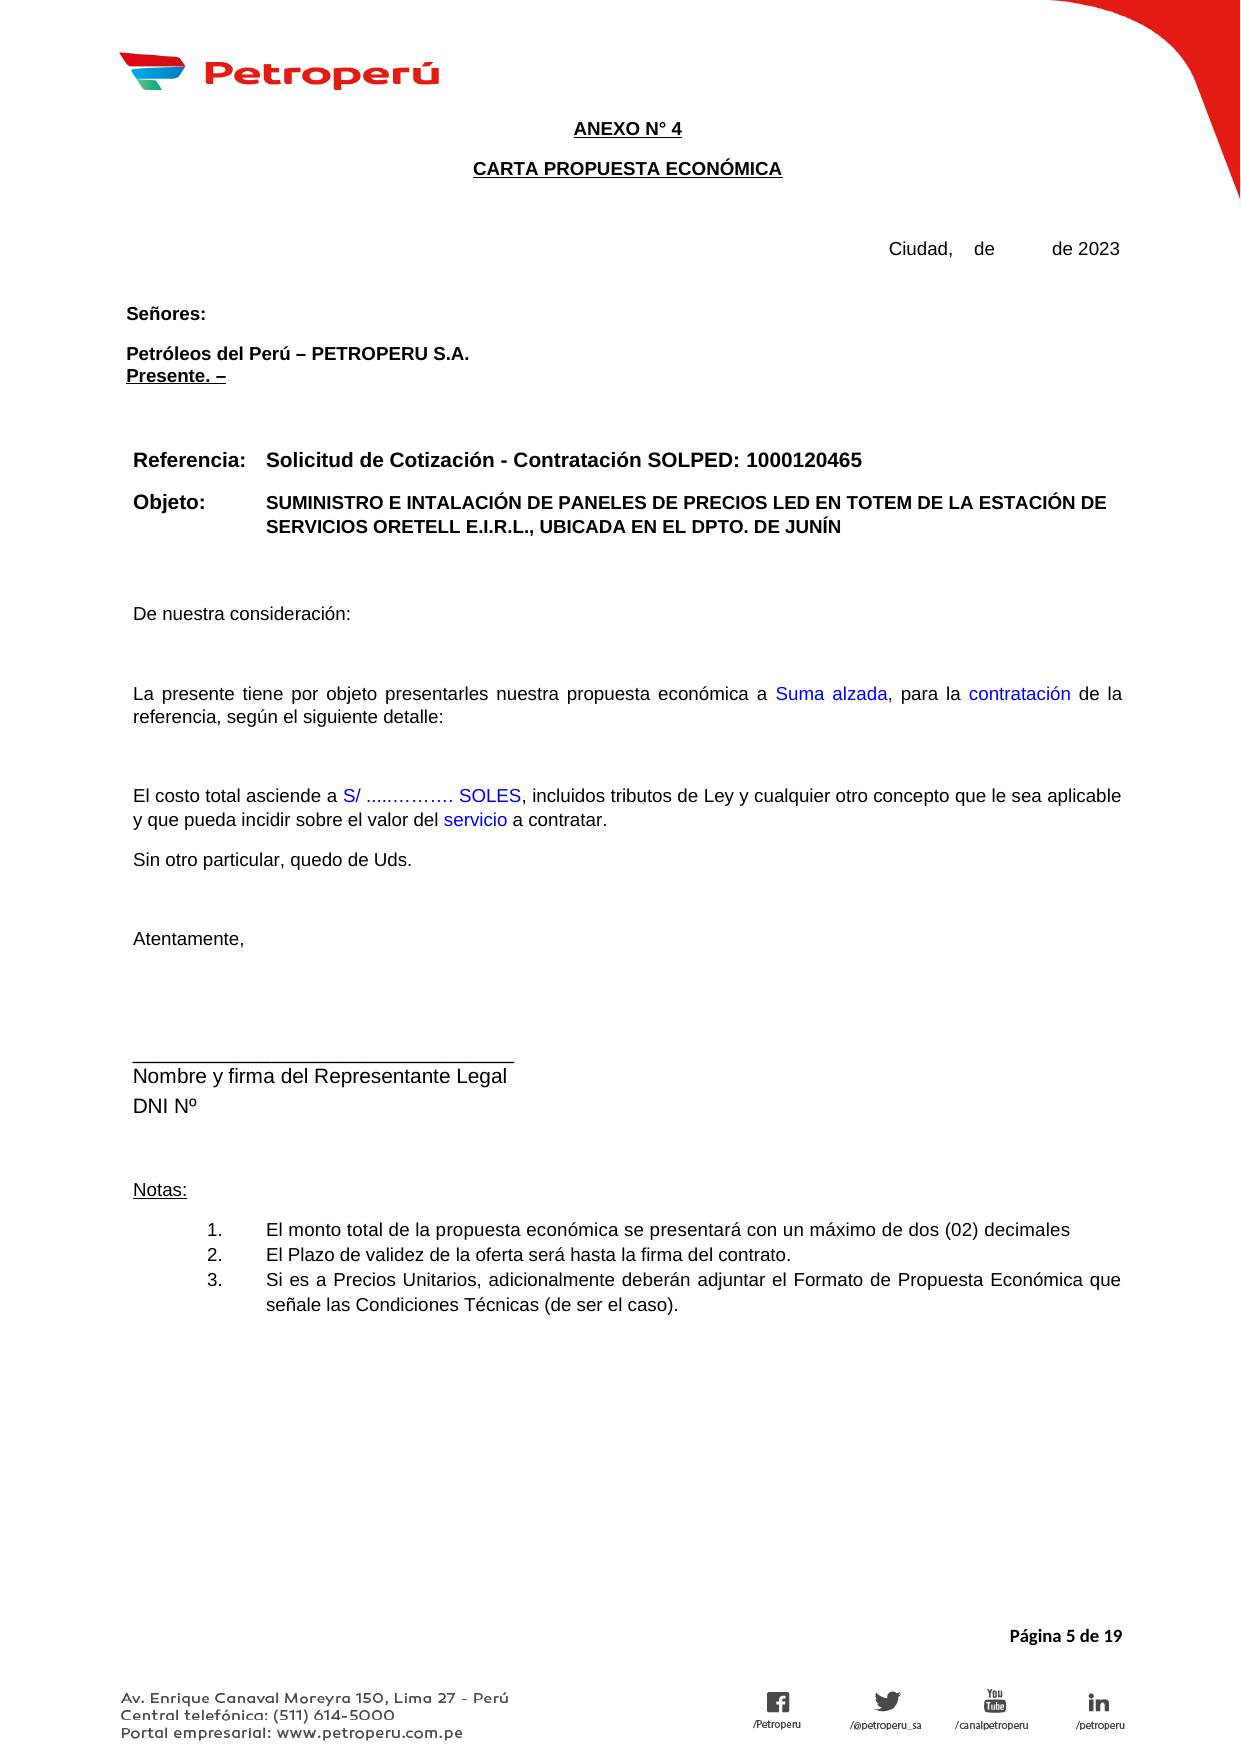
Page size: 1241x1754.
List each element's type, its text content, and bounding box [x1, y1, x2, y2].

text Señores: [126, 303, 1120, 325]
list El monto total de la propuesta económica se presentará con un máximo de dos (02) decimales [207, 1219, 1122, 1241]
text Notas: [133, 1179, 1122, 1201]
text Objeto: SUMINISTRO E INTALACIÓN DE PANELES DE PRECIOS LED EN TOTEM DE LA ESTACIÓN DE SERVICIOS ORETELL E.I.R.L., UBICADA EN EL DPTO. DE JUNÍN [133, 490, 1122, 537]
text De nuestra consideración: [133, 602, 1122, 624]
text Ciudad, de de 2023 [724, 238, 1120, 259]
picture [2, 1680, 1241, 1754]
text La presente tiene por objeto presentarles nuestra propuesta económica a Suma alzada, para la contratación de la referencia, según el siguiente detalle: [133, 682, 1122, 727]
text Sin otro particular, quedo de Uds. [133, 848, 1122, 870]
text El costo total asciende a S/ .....………. SOLES, incluidos tributos de Ley y cualquier otro concepto que le sea aplicable y que pueda incidir sobre el valor del servicio a contratar. [133, 785, 1122, 830]
list Si es a Precios Unitarios, adicionalmente deberán adjuntar el Formato de Propuesta Económica que señale las Condiciones Técnicas (de ser el caso). [207, 1269, 1122, 1315]
text Petróleos del Perú – PETROPERU S.A. [126, 343, 1120, 364]
list El Plazo de validez de la oferta será hasta la firma del contrato. [207, 1244, 1122, 1265]
picture [1, 0, 1241, 209]
text Referencia: Solicitud de Cotización - Contratación SOLPED: 1000120465 [133, 448, 1122, 472]
text ANEXO N° 4 [133, 118, 1122, 140]
text Atentamente, [133, 928, 1122, 950]
text CARTA PROPUESTA ECONÓMICA [133, 158, 1122, 180]
text Presente. – [126, 364, 1120, 386]
